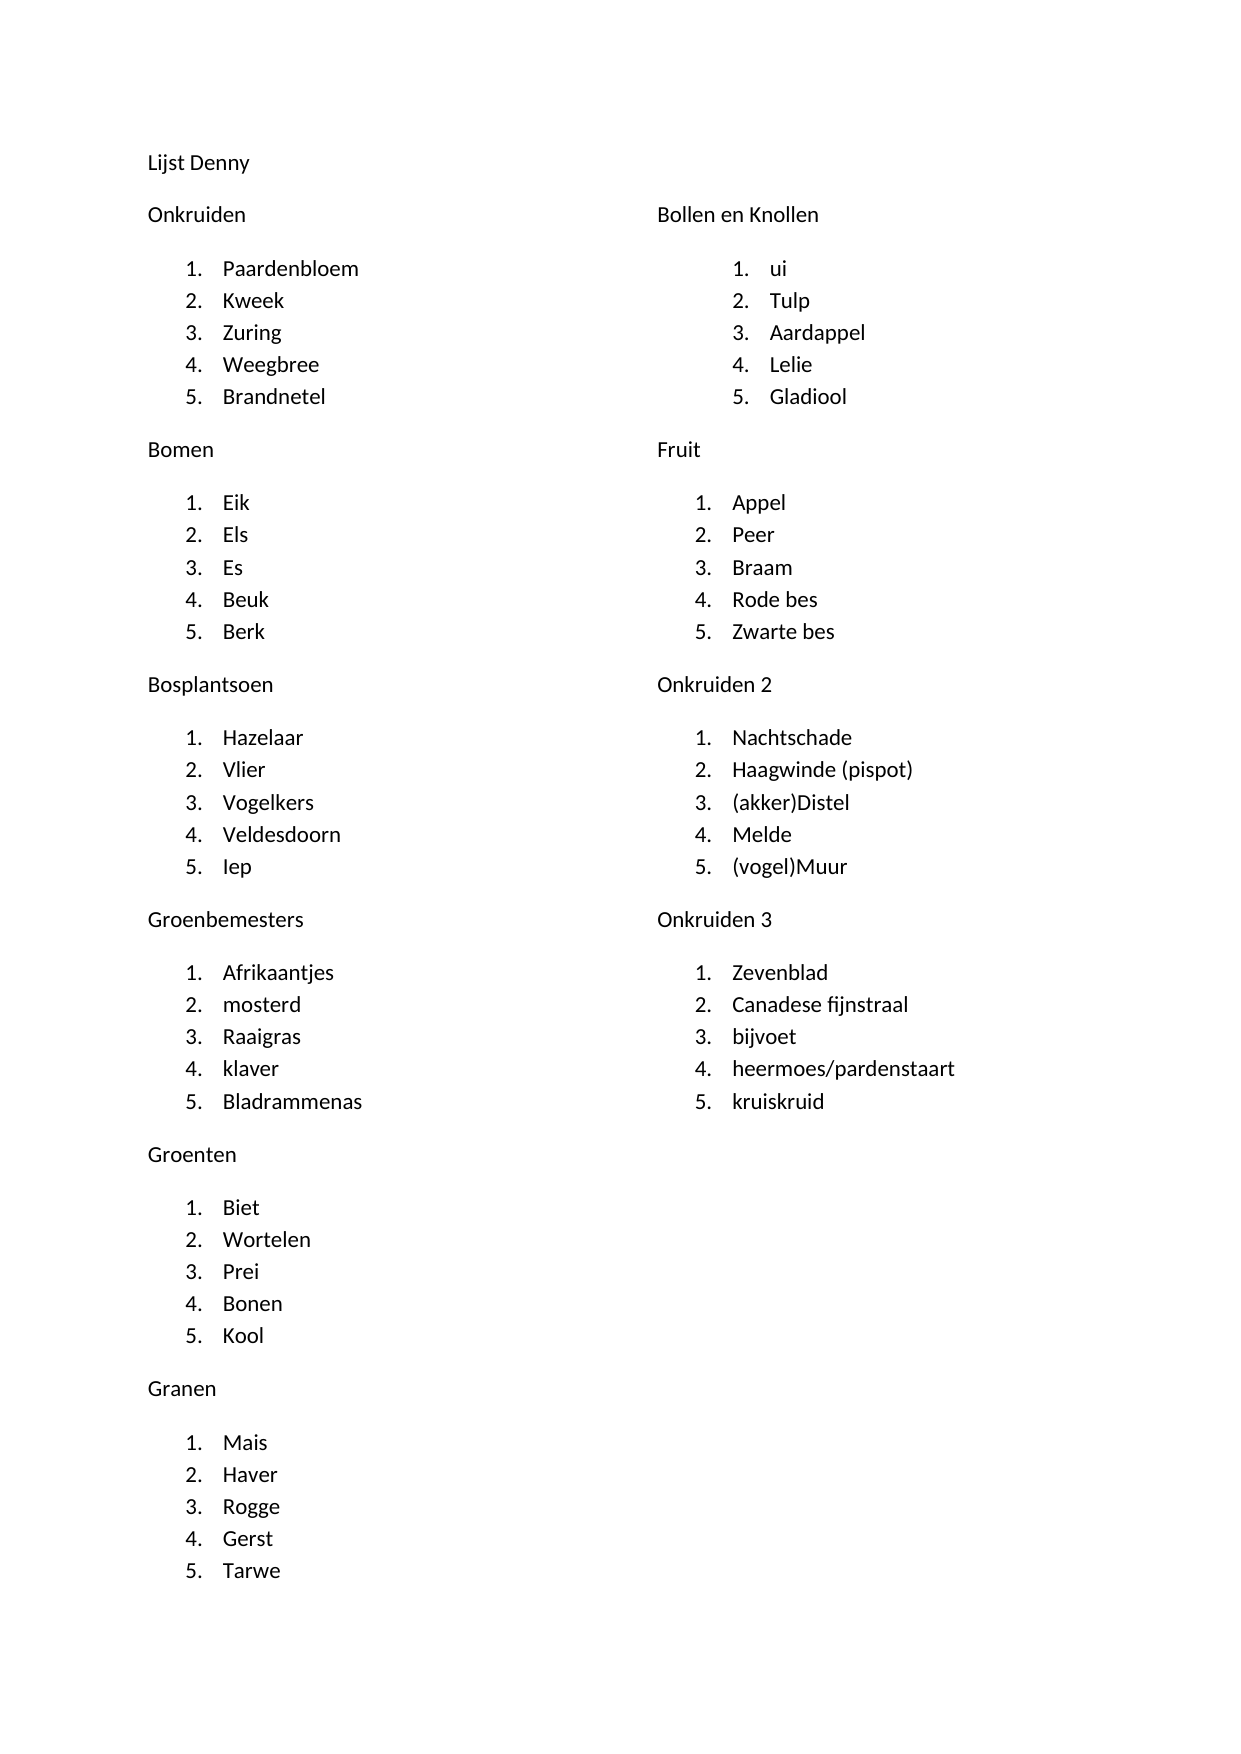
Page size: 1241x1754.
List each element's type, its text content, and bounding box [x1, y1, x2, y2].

list Es [185, 553, 583, 581]
list Biet [185, 1193, 583, 1221]
list Iep [185, 852, 583, 880]
list Raaigras [185, 1022, 583, 1050]
list heermoes/pardenstaart [694, 1054, 1093, 1083]
list Lelie [732, 350, 1093, 378]
list Vogelkers [185, 788, 583, 816]
text Fruit [657, 435, 1093, 463]
list kruiskruid [694, 1087, 1093, 1115]
list Vlier [185, 755, 583, 783]
list Brandnetel [185, 382, 583, 410]
text Bosplantsoen [148, 670, 583, 698]
list Peer [694, 521, 1093, 549]
list ui [732, 254, 1093, 282]
list Hazelaar [185, 723, 583, 751]
text Onkruiden [148, 201, 583, 229]
list Mais [185, 1428, 583, 1456]
list Wortelen [185, 1225, 583, 1253]
text Granen [148, 1374, 583, 1403]
list Appel [694, 488, 1093, 516]
list klaver [185, 1054, 583, 1083]
list Braam [694, 553, 1093, 581]
text Onkruiden 2 [657, 670, 1093, 698]
list Kweek [185, 286, 583, 314]
list Canadese fijnstraal [694, 990, 1093, 1018]
text Bollen en Knollen [657, 201, 1093, 229]
list Prei [185, 1257, 583, 1285]
list (vogel)Muur [694, 852, 1093, 880]
list Berk [185, 617, 583, 645]
list Els [185, 521, 583, 549]
list Nachtschade [694, 723, 1093, 751]
list Bonen [185, 1289, 583, 1317]
text Groenbemesters [148, 905, 583, 933]
list (akker)Distel [694, 788, 1093, 816]
list mosterd [185, 990, 583, 1018]
list Gladiool [732, 382, 1093, 410]
list bijvoet [694, 1022, 1093, 1050]
list Weegbree [185, 350, 583, 378]
list Beuk [185, 585, 583, 613]
list Bladrammenas [185, 1087, 583, 1115]
list Kool [185, 1322, 583, 1349]
list Haagwinde (pispot) [694, 755, 1093, 783]
list Gerst [185, 1524, 583, 1552]
list Eik [185, 488, 583, 516]
list Rogge [185, 1492, 583, 1520]
text Onkruiden 3 [657, 905, 1093, 933]
list Veldesdoorn [185, 820, 583, 848]
text Bomen [148, 435, 583, 463]
text Lijst Denny [148, 148, 583, 176]
list Zuring [185, 318, 583, 346]
list Tulp [732, 286, 1093, 314]
list Melde [694, 820, 1093, 848]
list Zevenblad [694, 958, 1093, 986]
list Afrikaantjes [185, 958, 583, 986]
list Tarwe [185, 1556, 583, 1584]
list Zwarte bes [694, 617, 1093, 645]
list Haver [185, 1460, 583, 1488]
text Groenten [148, 1140, 583, 1168]
list Rode bes [694, 585, 1093, 613]
list Paardenbloem [185, 254, 583, 282]
list Aardappel [732, 318, 1093, 346]
